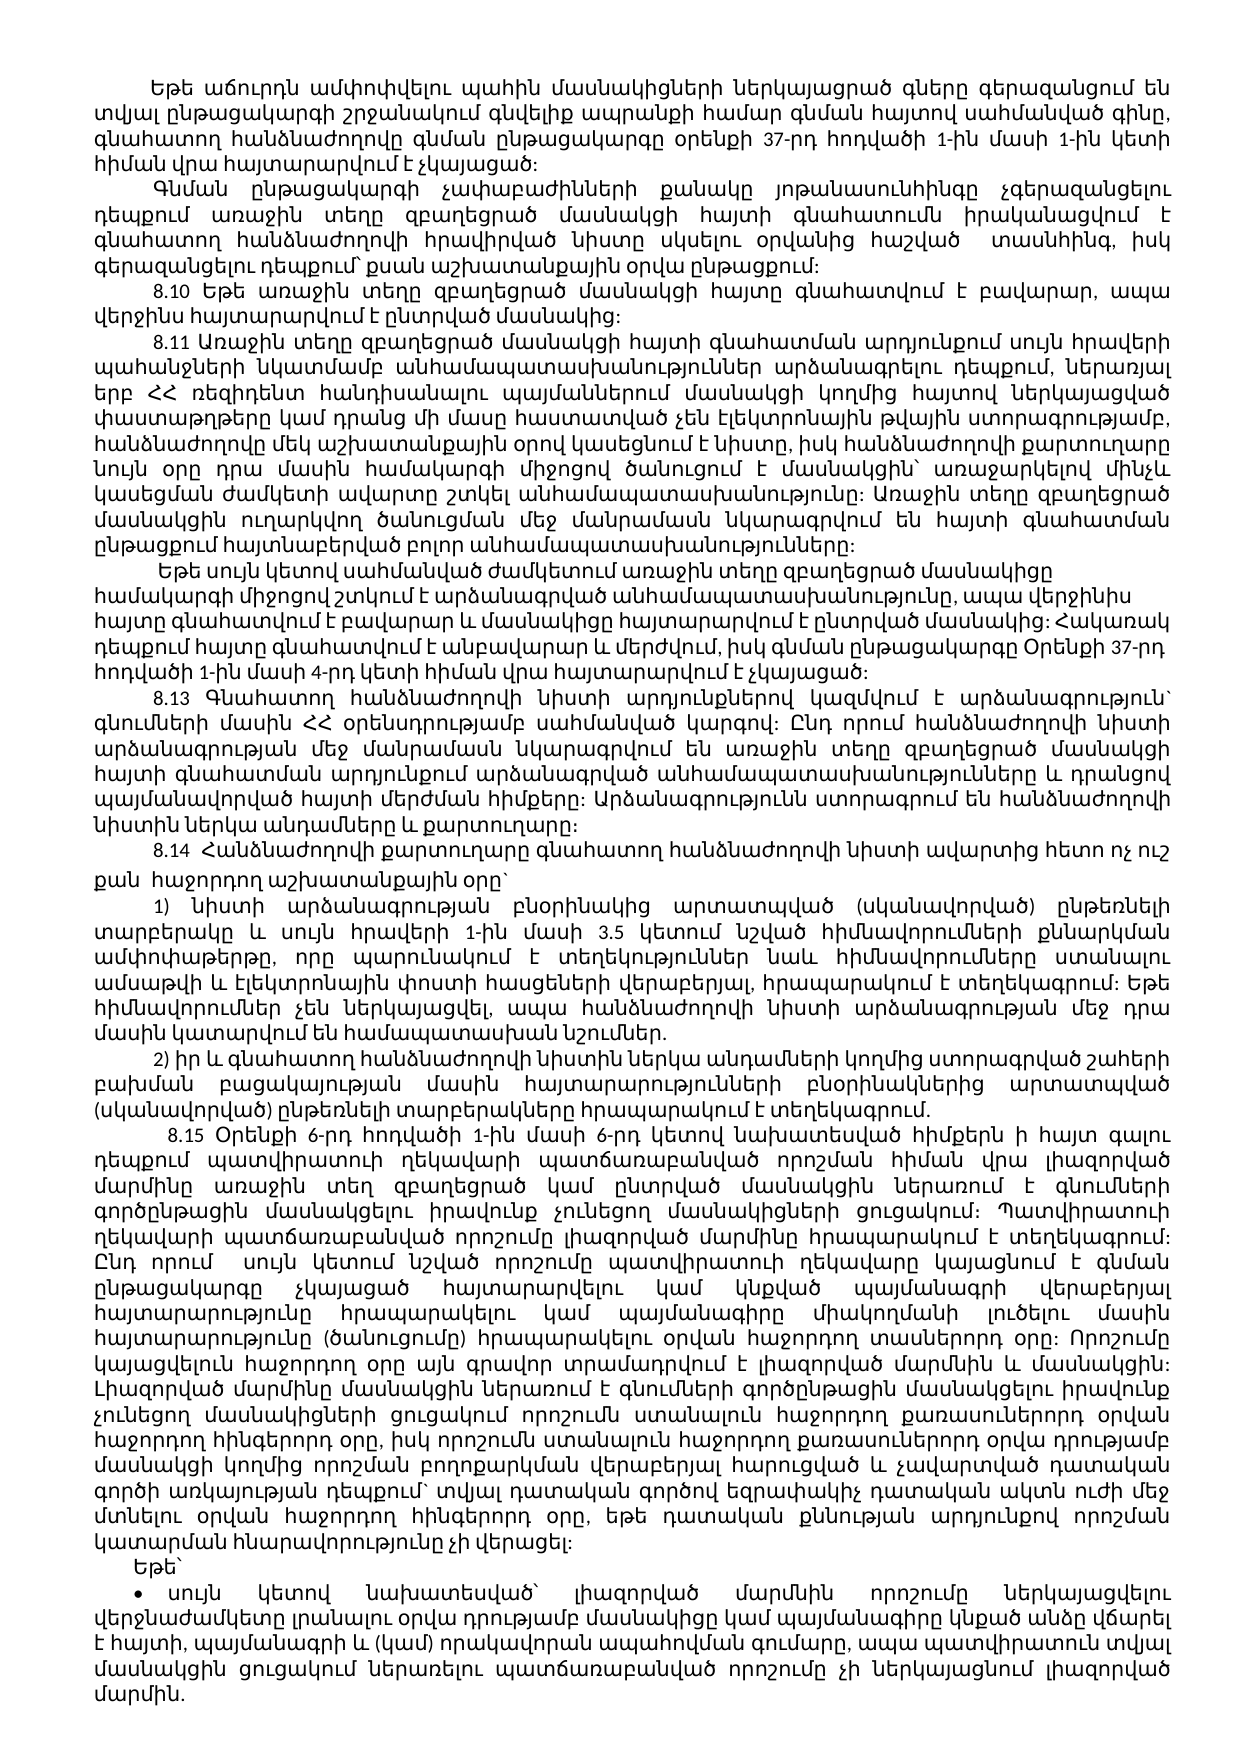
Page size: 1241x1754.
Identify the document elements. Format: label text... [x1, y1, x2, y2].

text 2) իր և գնահատող հանձնաժողովի նիստին ներկա անդամների կողմից ստորագրված շահերի բախման բացակայության մասին հայտարարությունների բնօրինակներից արտատպված (սկանավորված) ընթեռնելի տարբերակները հրապարակում է տեղեկագրում. [94, 1046, 1171, 1122]
text Եթե սույն կետով սահմանված ժամկետում առաջին տեղը զբաղեցրած մասնակիցը համակարգի միջոցով շտկում է արձանագրված անհամապատասխանությունը, ապա վերջինիս հայտը գնահատվում է բավարար և մասնակիցը հայտարարվում է ընտրված մասնակից: Հակառակ դեպքում հայտը գնահատվում է անբավարար և մերժվում, իսկ գնման ընթացակարգը Օրենքի 37-րդ հոդվածի 1-ին մասի 4-րդ կետի հիման վրա հայտարարվում է չկայացած: [94, 558, 1171, 685]
text 1) նիստի արձանագրության բնօրինակից արտատպված (սկանավորված) ընթեռնելի տարբերակը և սույն հրավերի 1-ին մասի 3.5 կետում նշված հիմնավորումների քննարկման ամփոփաթերթը, որը պարունակում է տեղեկություններ նաև հիմնավորումները ստանալու ամսաթվի և էլեկտրոնային փոստի հասցեների վերաբերյալ, հրապարակում է տեղեկագրում: Եթե հիմնավորումներ չեն ներկայացվել, ապա հանձնաժողովի նիստի արձանագրության մեջ դրա մասին կատարվում են համապատասխան նշումներ. [94, 893, 1171, 1046]
text Եթե՝ [94, 1554, 1171, 1580]
text • սույն կետով նախատեսված՝ լիազորված մարմնին որոշումը ներկայացվելու վերջնաժամկետը լրանալու օրվա դրությամբ մասնակիցը կամ պայմանագիրը կնքած անձը վճարել է հայտի, պայմանագրի և (կամ) որակավորան ապահովման գումարը, ապա պատվիրատուն տվյալ մասնակցին ցուցակում ներառելու պատճառաբանված որոշումը չի ներկայացնում լիազորված մարմին. [94, 1580, 1171, 1707]
text 8.10 Եթե առաջին տեղը զբաղեցրած մասնակցի հայտը գնահատվում է բավարար, ապա վերջինս հայտարարվում է ընտրված մասնակից: [94, 278, 1171, 329]
text Եթե աճուրդն ամփոփվելու պահին մասնակիցների ներկայացրած գները գերազանցում են տվյալ ընթացակարգի շրջանակում գնվելիք ապրանքի համար գնման հայտով սահմանված գինը, գնահատող հանձնաժողովը գնման ընթացակարգը օրենքի 37-րդ հոդվածի 1-ին մասի 1-ին կետի հիման վրա հայտարարվում է չկայացած: [94, 75, 1171, 177]
text Գնման ընթացակարգի չափաբաժինների քանակը յոթանասունհինգը չգերազանցելու դեպքում առաջին տեղը զբաղեցրած մասնակցի հայտի գնահատումն իրականացվում է գնահատող հանձնաժողովի հրավիրված նիստը սկսելու օրվանից հաշված տասնհինգ, իսկ գերազանցելու դեպքում՝ քսան աշխատանքային օրվա ընթացքում: [94, 177, 1171, 278]
text 8.11 Առաջին տեղը զբաղեցրած մասնակցի հայտի գնահատման արդյունքում սույն հրավերի պահանջների նկատմամբ անհամապատասխանություններ արձանագրելու դեպքում, ներառյալ երբ ՀՀ ռեզիդենտ հանդիսանալու պայմաններում մասնակցի կողմից հայտով ներկայացված փաստաթղթերը կամ դրանց մի մասը հաստատված չեն էլեկտրոնային թվային ստորագրությամբ, հանձնաժողովը մեկ աշխատանքային օրով կասեցնում է նիստը, իսկ հանձնաժողովի քարտուղարը նույն օրը դրա մասին համակարգի միջոցով ծանուցում է մասնակցին՝ առաջարկելով մինչև կասեցման ժամկետի ավարտը շտկել անհամապատասխանությունը: Առաջին տեղը զբաղեցրած մասնակցին ուղարկվող ծանուցման մեջ մանրամասն նկարագրվում են հայտի գնահատման ընթացքում հայտնաբերված բոլոր անհամապատասխանությունները: [94, 329, 1171, 558]
text 8.15 Օրենքի 6-րդ հոդվածի 1-ին մասի 6-րդ կետով նախատեսված հիմքերն ի հայտ գալու դեպքում պատվիրատուի ղեկավարի պատճառաբանված որոշման հիման վրա լիազորված մարմինը առաջին տեղ զբաղեցրած կամ ընտրված մասնակցին ներառում է գնումների գործընթացին մասնակցելու իրավունք չունեցող մասնակիցների ցուցակում։ Պատվիրատուի ղեկավարի պատճառաբանված որոշումը լիազորված մարմինը հրապարակում է տեղեկագրում: Ընդ որում սույն կետում նշված որոշումը պատվիրատուի ղեկավարը կայացնում է գնման ընթացակարգը չկայացած հայտարարվելու կամ կնքված պայմանագրի վերաբերյալ հայտարարությունը հրապարակելու կամ պայմանագիրը միակողմանի լուծելու մասին հայտարարությունը (ծանուցումը) հրապարակելու օրվան հաջորդող տասներորդ օրը: Որոշումը կայացվելուն հաջորդող օրը այն գրավոր տրամադրվում է լիազորված մարմնին և մասնակցին: Լիազորված մարմինը մասնակցին ներառում է գնումների գործընթացին մասնակցելու իրավունք չունեցող մասնակիցների ցուցակում որոշումն ստանալուն հաջորդող քառասուներորդ օրվան հաջորդող հինգերորդ օրը, իսկ որոշումն ստանալուն հաջորդող քառասուներորդ օրվա դրությամբ մասնակցի կողմից որոշման բողոքարկման վերաբերյալ հարուցված և չավարտված դատական գործի առկայության դեպքում` տվյալ դատական գործով եզրափակիչ դատական ակտն ուժի մեջ մտնելու օրվան հաջորդող հինգերորդ օրը, եթե դատական քննության արդյունքով որոշման կատարման հնարավորությունը չի վերացել: [94, 1122, 1171, 1554]
text 8.13 Գնահատող հանձնաժողովի նիստի արդյունքներով կազմվում է արձանագրություն` գնումների մասին ՀՀ օրենսդրությամբ սահմանված կարգով: Ընդ որում հանձնաժողովի նիստի արձանագրության մեջ մանրամասն նկարագրվում են առաջին տեղը զբաղեցրած մասնակցի հայտի գնահատման արդյունքում արձանագրված անհամապատասխանությունները և դրանցով պայմանավորված հայտի մերժման հիմքերը: Արձանագրությունն ստորագրում են հանձնաժողովի նիստին ներկա անդամները և քարտուղարը։ [94, 685, 1171, 837]
text 8.14 Հանձնաժողովի քարտուղարը գնահատող հանձնաժողովի նիստի ավարտից հետո ոչ ուշ քան հաջորդող աշխատանքային օրը` [94, 837, 1171, 893]
